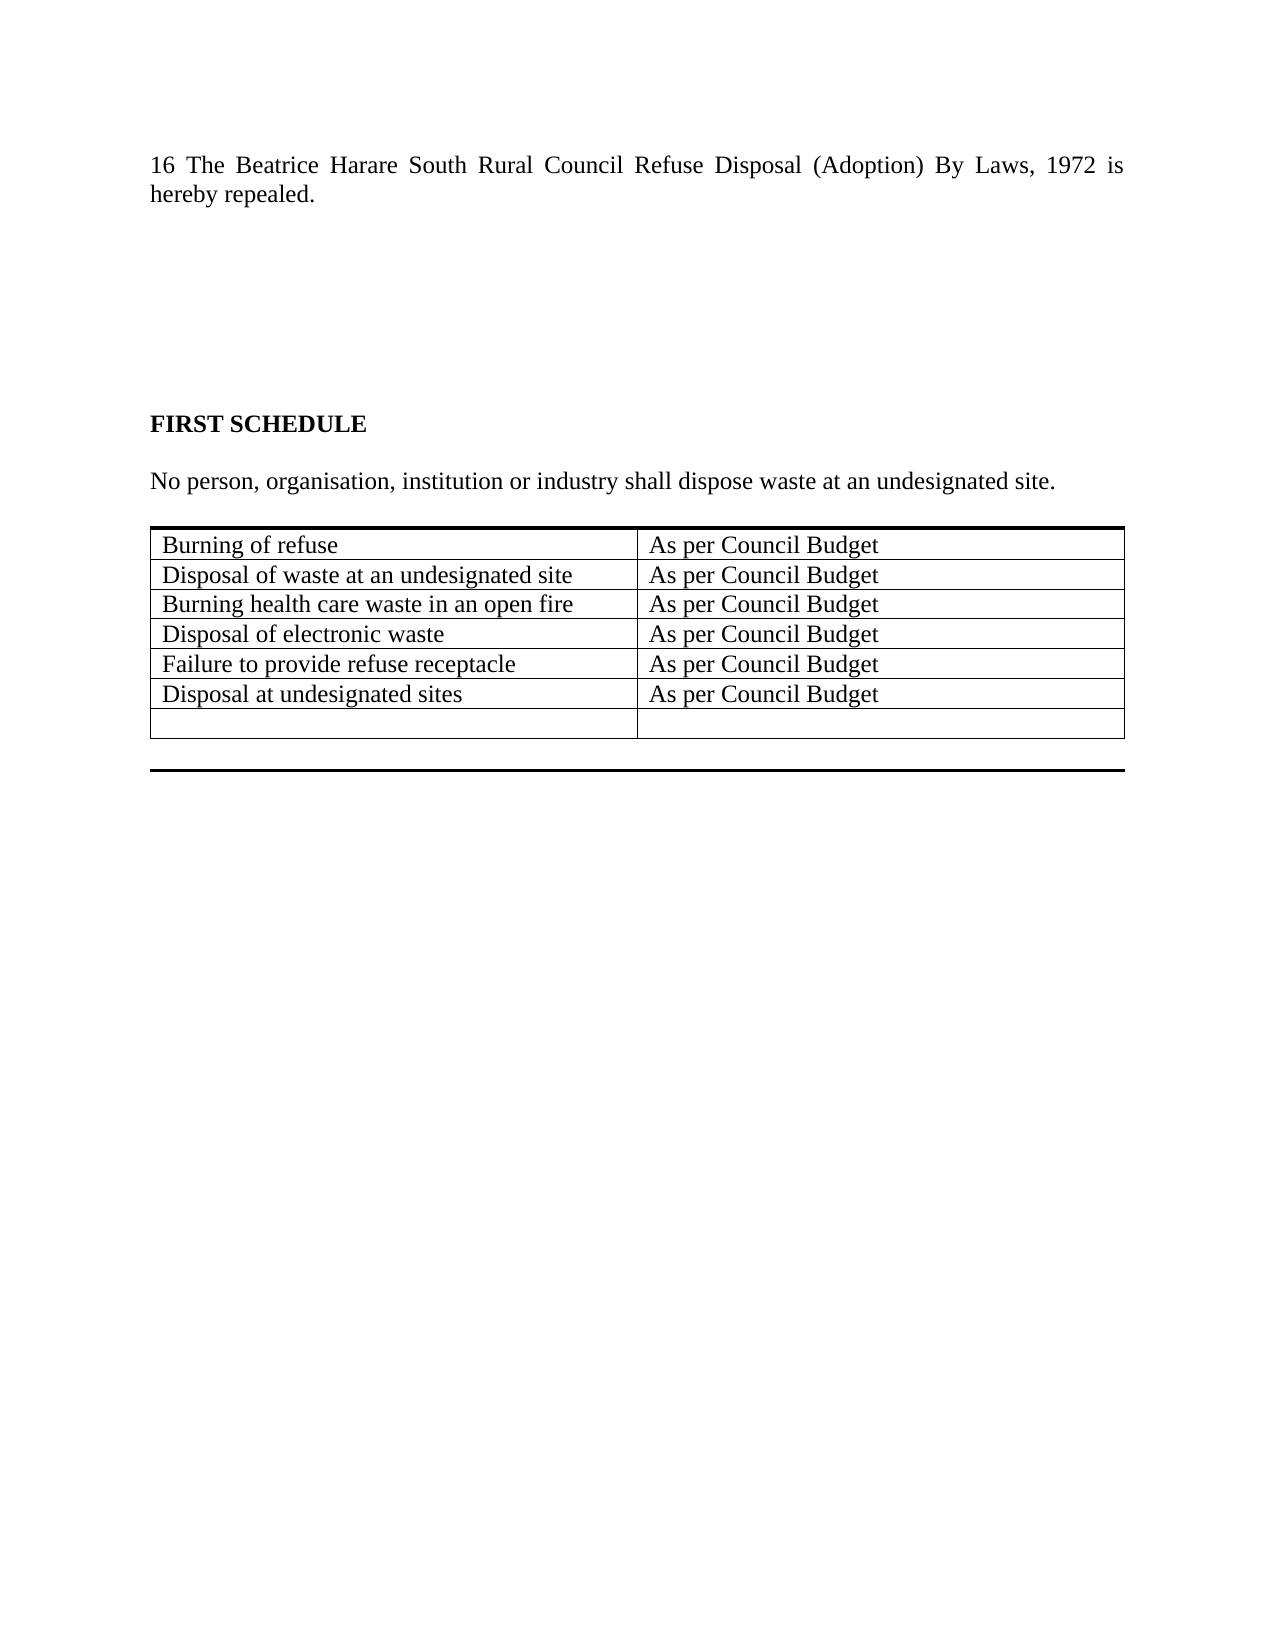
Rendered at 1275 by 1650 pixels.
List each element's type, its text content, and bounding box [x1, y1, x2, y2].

table_cell Disposal of electronic waste [151, 619, 637, 648]
table_header Burning of refuse [151, 530, 637, 559]
text FIRST SCHEDULE [150, 409, 1125, 437]
table_cell As per Council Budget [638, 560, 1124, 588]
table_cell Disposal at undesignated sites [151, 679, 637, 708]
text No person, organisation, institution or industry shall dispose waste at an undesignated site. [150, 466, 1125, 495]
table_cell As per Council Budget [638, 590, 1124, 618]
table_cell As per Council Budget [638, 679, 1124, 708]
table_cell As per Council Budget [638, 649, 1124, 678]
table_cell Failure to provide refuse receptacle [151, 649, 637, 678]
table_cell Burning health care waste in an open fire [151, 590, 637, 618]
table_cell [151, 709, 637, 737]
table_cell As per Council Budget [638, 619, 1124, 648]
table_cell Disposal of waste at an undesignated site [151, 560, 637, 588]
text 16 The Beatrice Harare South Rural Council Refuse Disposal (Adoption) By Laws, 1972 is hereby repealed. [150, 150, 1125, 207]
table_header As per Council Budget [638, 530, 1124, 559]
table_cell [638, 709, 1124, 737]
